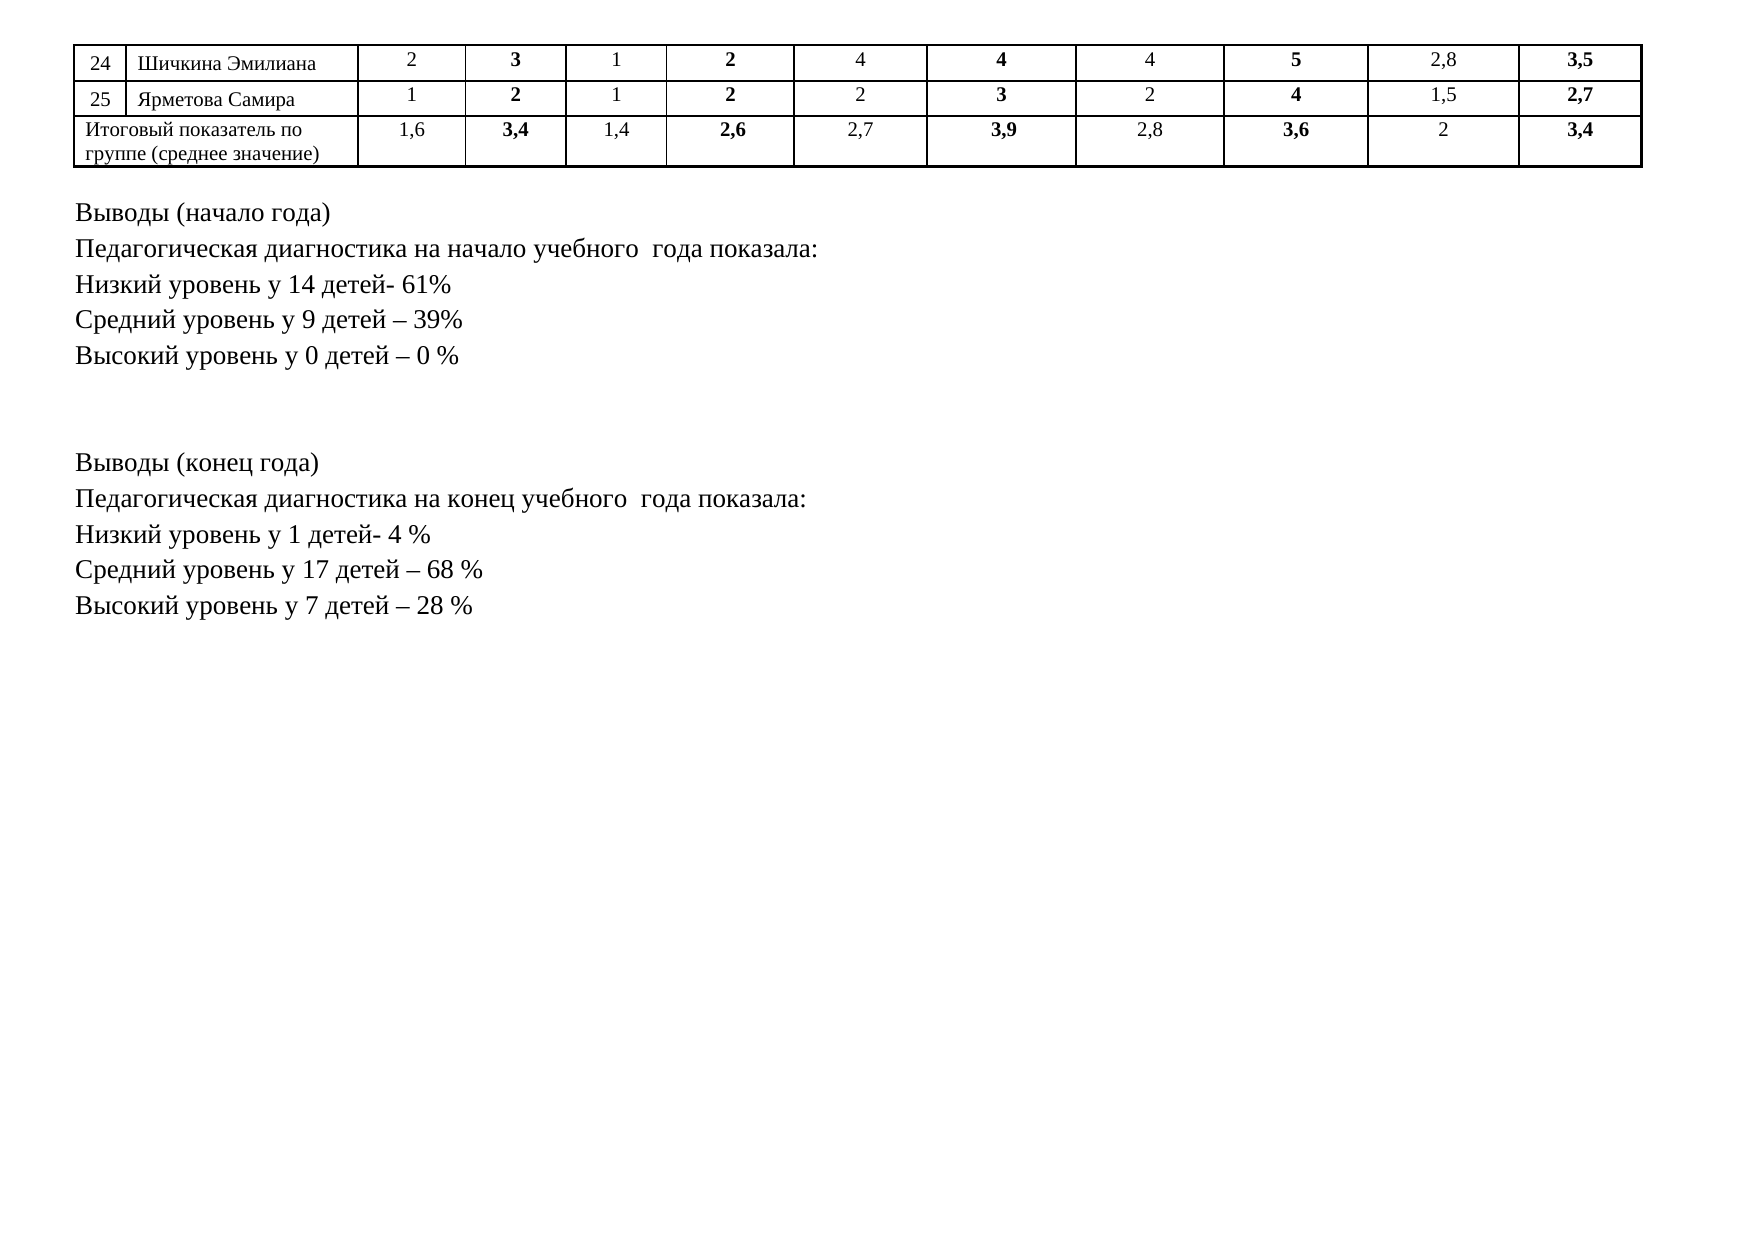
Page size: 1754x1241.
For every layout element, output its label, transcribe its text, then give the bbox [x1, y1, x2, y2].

table_cell 1,6 [359, 117, 465, 165]
table_cell 3,9 [928, 117, 1075, 165]
table_cell 2 [667, 82, 793, 115]
text Средний уровень у 17 детей – 68 % [75, 553, 1679, 585]
table_cell 4 [795, 46, 926, 80]
table_cell 2,7 [795, 117, 926, 165]
table_cell 1 [567, 82, 666, 115]
text Высокий уровень у 0 детей – 0 % [75, 339, 1679, 370]
table_cell 4 [928, 46, 1075, 80]
table_cell 2 [1077, 82, 1223, 115]
text Педагогическая диагностика на конец учебного года показала: [75, 482, 1679, 513]
table_cell Итоговый показатель по группе (среднее значение) [75, 117, 357, 165]
text Низкий уровень у 14 детей- 61% [75, 268, 1679, 299]
table_cell 4 [1225, 82, 1367, 115]
table_cell 2,7 [1520, 82, 1640, 115]
table_cell 2,8 [1369, 46, 1518, 80]
table_cell 1,5 [1369, 82, 1518, 115]
text Высокий уровень у 7 детей – 28 % [75, 589, 1679, 620]
table_cell 2 [667, 46, 793, 80]
text Педагогическая диагностика на начало учебного года показала: [75, 232, 1679, 263]
table_cell 25 [75, 82, 125, 115]
table_cell 2 [1369, 117, 1518, 165]
text Низкий уровень у 1 детей- 4 % [75, 518, 1679, 549]
table_cell Шичкина Эмилиана [127, 46, 357, 80]
table_cell 1 [567, 46, 666, 80]
table_cell 2 [359, 46, 465, 80]
table_cell 2 [795, 82, 926, 115]
text Выводы (конец года) [75, 446, 1679, 477]
table_cell Ярметова Самира [127, 82, 357, 115]
table_cell 2 [466, 82, 565, 115]
table_cell 3,5 [1520, 46, 1640, 80]
table_cell 3,4 [466, 117, 565, 165]
table_cell 3,4 [1520, 117, 1640, 165]
table_cell 3,6 [1225, 117, 1367, 165]
table_cell 2,6 [667, 117, 793, 165]
table_cell 3 [466, 46, 565, 80]
text Средний уровень у 9 детей – 39% [75, 303, 1679, 334]
table_cell 1,4 [567, 117, 666, 165]
table_cell 24 [75, 46, 125, 80]
table_cell 2,8 [1077, 117, 1223, 165]
table_cell 4 [1077, 46, 1223, 80]
text Выводы (начало года) [75, 196, 1679, 227]
table_cell 5 [1225, 46, 1367, 80]
table_cell 1 [359, 82, 465, 115]
table_cell 3 [928, 82, 1075, 115]
